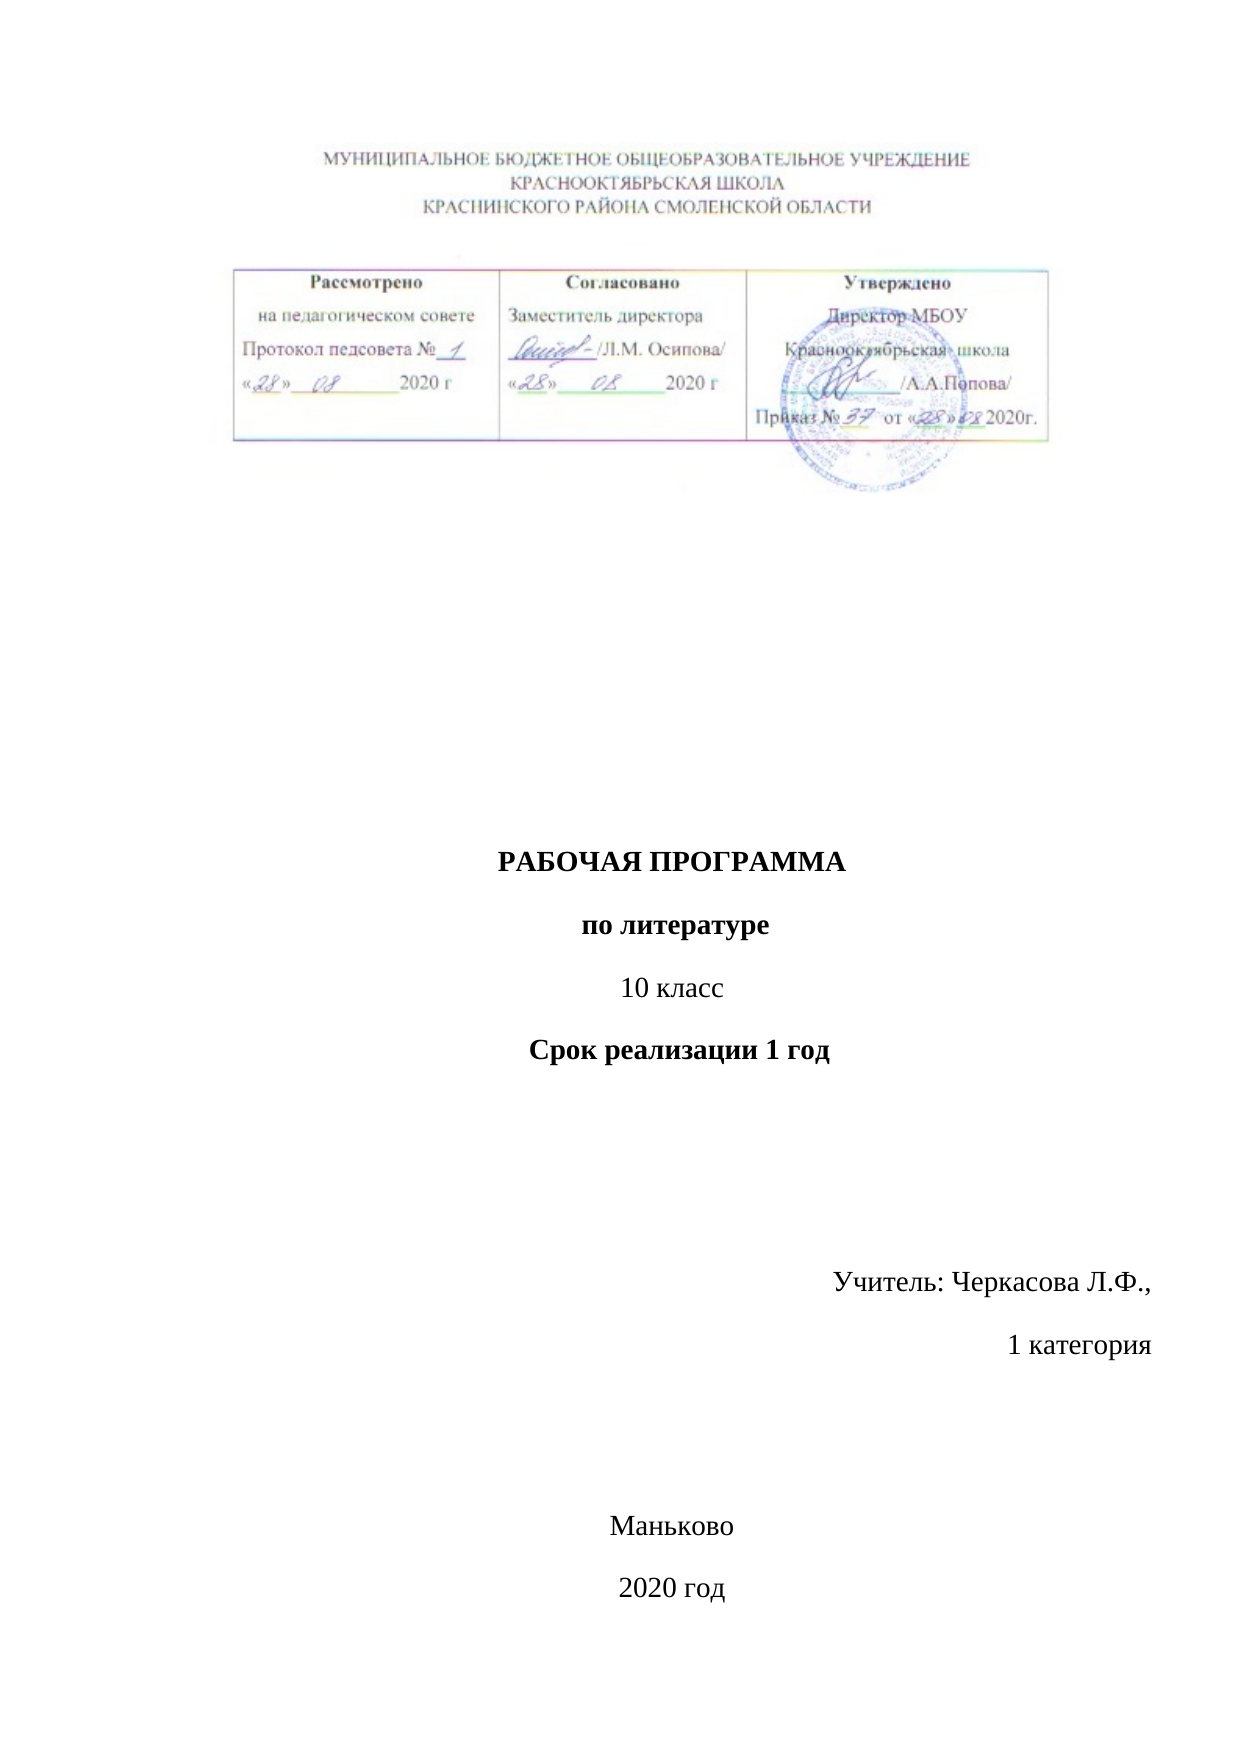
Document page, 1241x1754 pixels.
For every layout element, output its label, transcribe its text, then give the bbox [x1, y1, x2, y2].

text Срок реализации 1 год [177, 1032, 1152, 1066]
text Маньково [177, 1508, 1152, 1541]
text 2020 год [177, 1570, 1152, 1604]
picture [177, 118, 1082, 526]
text 10 класс [177, 970, 1152, 1003]
text по литературе [177, 907, 1152, 941]
text РАБОЧАЯ ПРОГРАММА [177, 844, 1152, 878]
text 1 категория [177, 1327, 1152, 1360]
text Учитель: Черкасова Л.Ф., [177, 1264, 1152, 1298]
